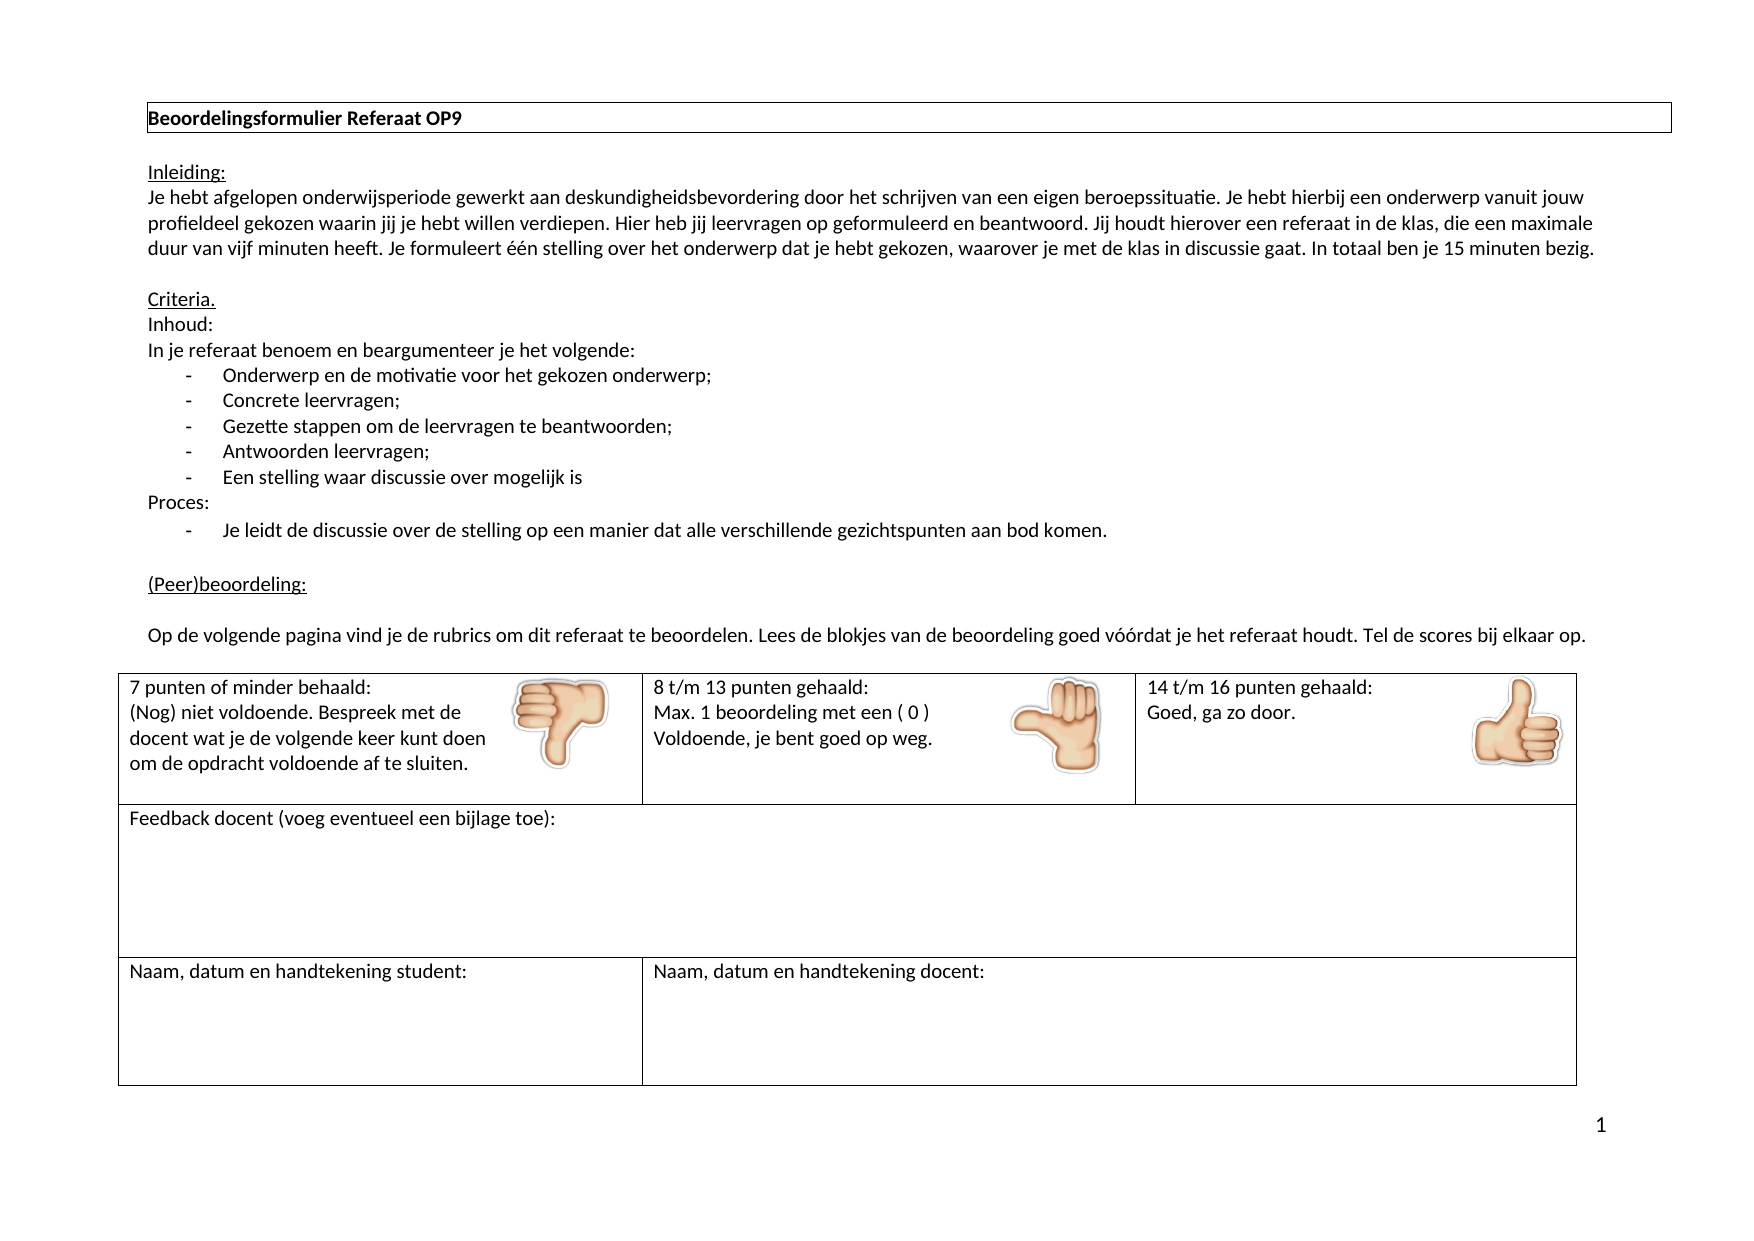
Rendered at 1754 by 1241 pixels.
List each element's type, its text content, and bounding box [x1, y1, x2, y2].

list Concrete leervragen; [185, 388, 1606, 413]
picture [509, 674, 612, 771]
picture [1468, 673, 1566, 771]
table_cell Naam, datum en handtekening docent: [643, 958, 1576, 1085]
list Antwoorden leervragen; [185, 438, 1606, 464]
text Op de volgende pagina vind je de rubrics om dit referaat te beoordelen. Lees de blokjes van de beoordeling goed vóórdat je het referaat houdt. Tel de scores bij elkaar op. [148, 622, 1606, 647]
text Beoordelingsformulier Referaat OP9 [148, 103, 1671, 132]
text In je referaat benoem en beargumenteer je het volgende: [148, 337, 1606, 362]
list Gezette stappen om de leervragen te beantwoorden; [185, 413, 1606, 438]
text Criteria. Inhoud: [148, 286, 1606, 337]
list Je leidt de discussie over de stelling op een manier dat alle verschillende gezichtspunten aan bod komen. [185, 515, 1606, 571]
text Je hebt afgelopen onderwijsperiode gewerkt aan deskundigheidsbevordering door het schrijven van een eigen beroepssituatie. Je hebt hierbij een onderwerp vanuit jouw profieldeel gekozen waarin jij je hebt willen verdiepen. Hier heb jij leervragen op geformuleerd en beantwoord. Jij houdt hierover een referaat in de klas, die een maximale duur van vijf minuten heeft. Je formuleert één stelling over het onderwerp dat je hebt gekozen, waarover je met de klas in discussie gaat. In totaal ben je 15 minuten bezig. [148, 184, 1606, 261]
picture [1009, 674, 1106, 777]
table_cell Naam, datum en handtekening student: [119, 958, 642, 1085]
table_header 14 t/m 16 punten gehaald: Goed, ga zo door. [1136, 674, 1576, 804]
text Inleiding: [148, 159, 1606, 184]
list Onderwerp en de motivatie voor het gekozen onderwerp; [185, 362, 1606, 388]
table_cell Feedback docent (voeg eventueel een bijlage toe): [119, 805, 1576, 957]
text Proces: [148, 489, 1606, 515]
text (Peer)beoordeling: [148, 571, 1606, 597]
table_header 7 punten of minder behaald: (Nog) niet voldoende. Bespreek met de docent wat je de volgende keer kunt doen om de opdracht voldoende af te sluiten. [119, 674, 642, 804]
table_header 8 t/m 13 punten gehaald: Max. 1 beoordeling met een ( 0 ) Voldoende, je bent goed op weg. [643, 674, 1135, 804]
list Een stelling waar discussie over mogelijk is [185, 464, 1606, 489]
